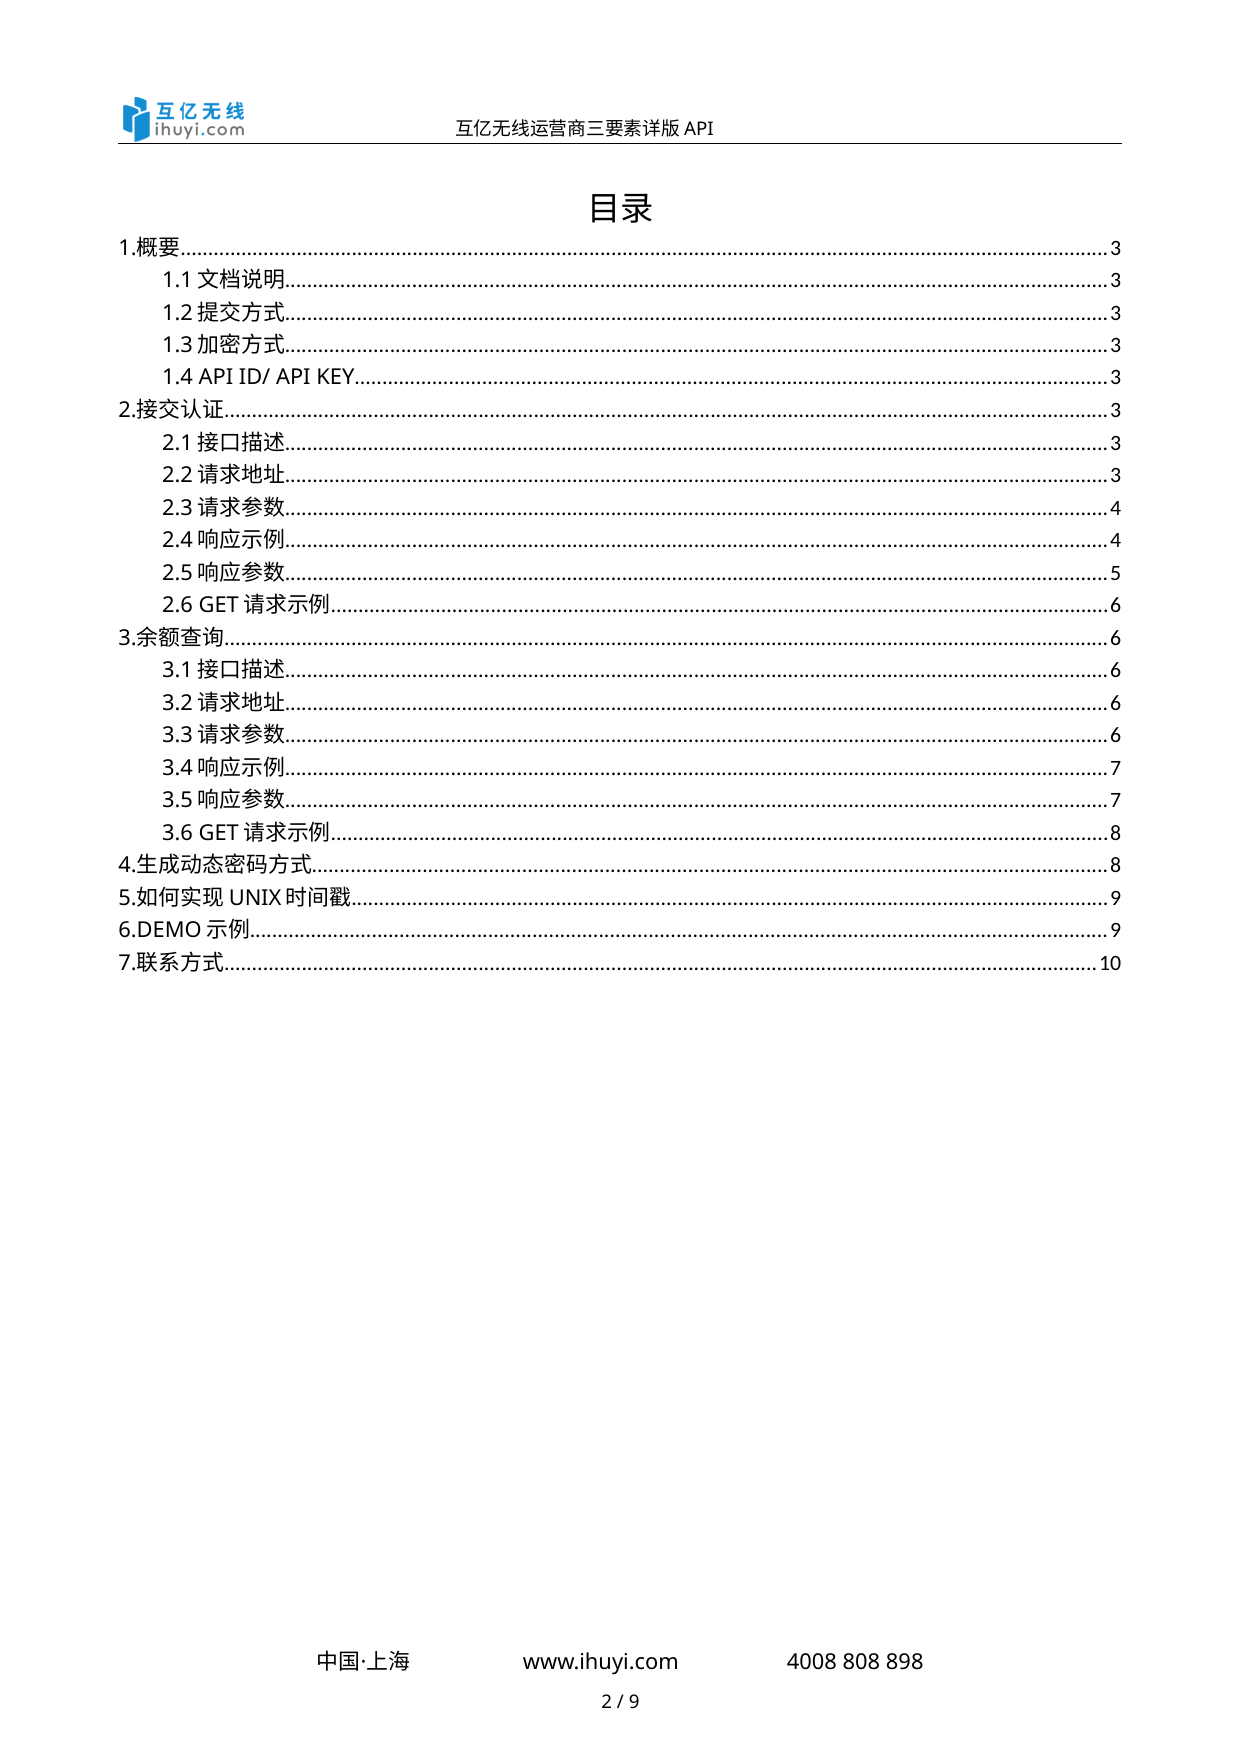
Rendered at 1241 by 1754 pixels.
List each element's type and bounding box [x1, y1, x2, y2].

picture [118, 88, 249, 143]
